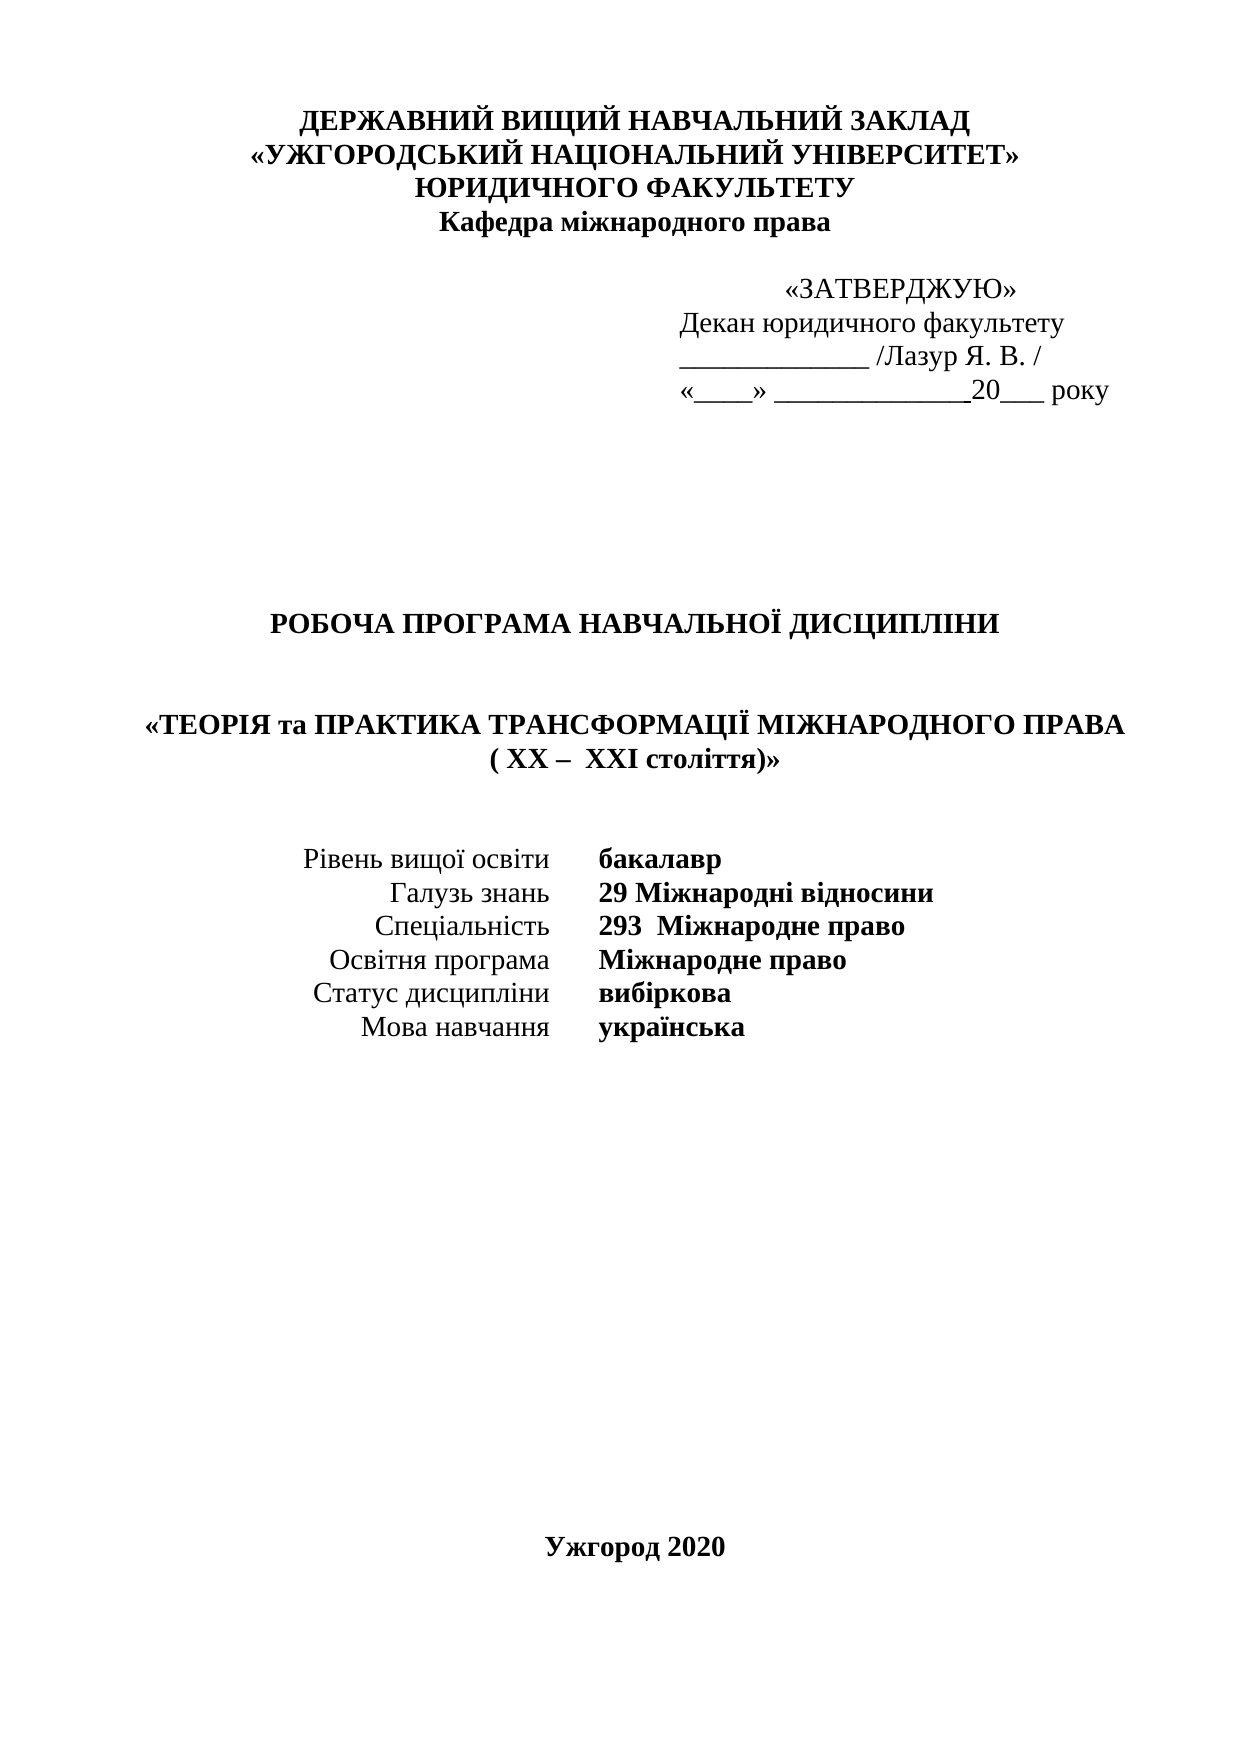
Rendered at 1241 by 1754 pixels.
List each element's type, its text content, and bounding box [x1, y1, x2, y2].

text Кафедра міжнародного права [118, 204, 1152, 238]
table_cell 29 Міжнародні відносини [587, 875, 1115, 908]
text _____________ /Лазур Я. В. / [118, 338, 1152, 372]
table_cell вибіркова [587, 976, 1115, 1009]
table_cell 293 Міжнародне право [587, 909, 1115, 942]
table_cell Статус дисципліни [118, 976, 587, 1009]
table_cell Спеціальність [118, 909, 587, 942]
text «УЖГОРОДСЬКИЙ НАЦІОНАЛЬНИЙ УНІВЕРСИТЕТ» [118, 137, 1152, 171]
table_header бакалавр [587, 841, 1115, 875]
table_cell Міжнародне право [587, 942, 1115, 976]
text «ЗАТВЕРДЖУЮ» [118, 271, 1152, 305]
table_cell Мова навчання [118, 1009, 587, 1043]
text Ужгород 2020 [118, 1529, 1152, 1563]
text «____» _____________ 20___ року [118, 372, 1152, 405]
text «ТЕОРІЯ та ПРАКТИКА ТРАНСФОРМАЦІЇ МІЖНАРОДНОГО ПРАВА ( ХХ – ХХІ століття)» [118, 707, 1152, 774]
subtitle РОБОЧА ПРОГРАМА НАВЧАЛЬНОЇ ДИСЦИПЛІНИ [118, 607, 1152, 640]
table_cell Галузь знань [118, 875, 587, 908]
table_cell Освітня програма [118, 942, 587, 976]
table_cell українська [587, 1009, 1115, 1043]
text ДЕРЖАВНИЙ ВИЩИЙ НАВЧАЛЬНИЙ ЗАКЛАД [118, 103, 1152, 137]
table_header Рівень вищої освіти [118, 841, 587, 875]
text ЮРИДИЧНОГО ФАКУЛЬТЕТУ [118, 171, 1152, 204]
text Декан юридичного факультету [118, 305, 1152, 338]
